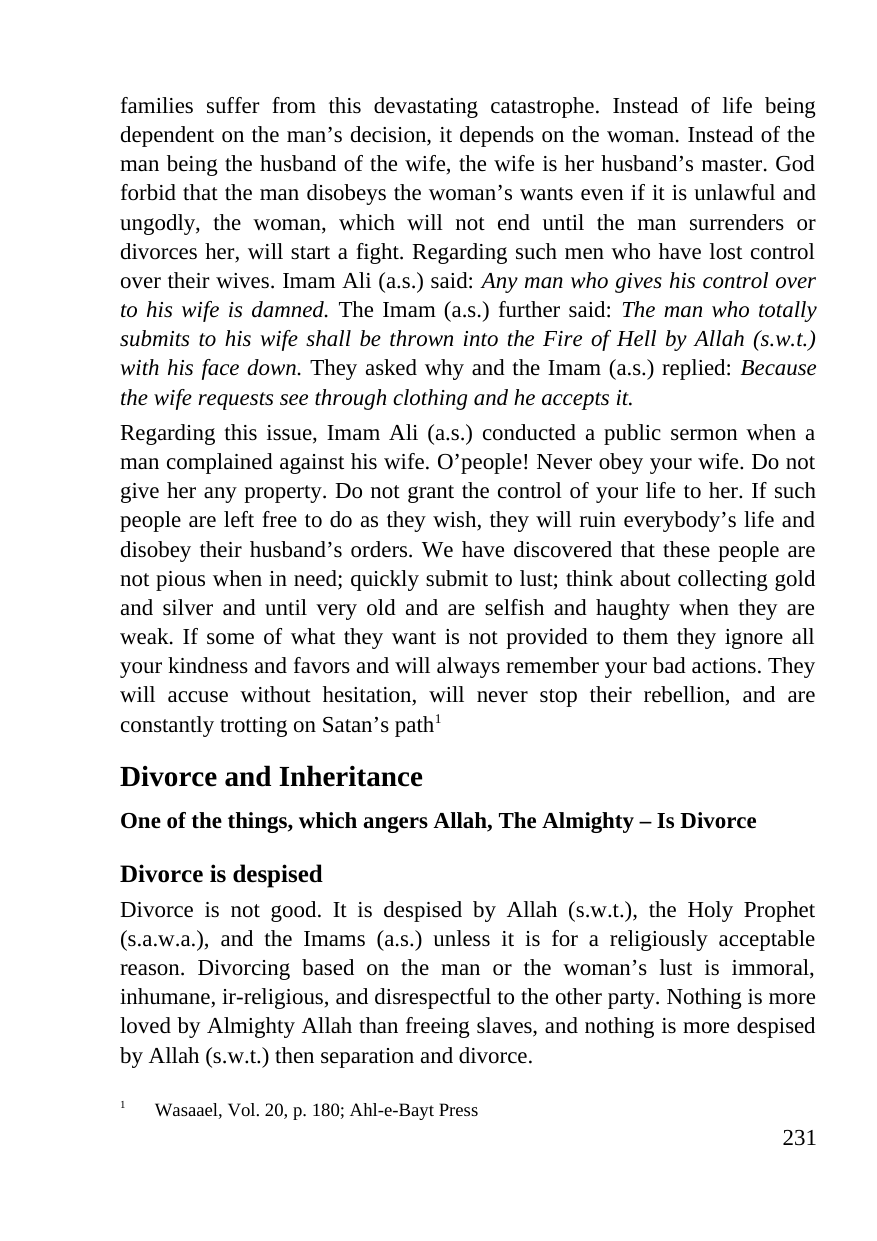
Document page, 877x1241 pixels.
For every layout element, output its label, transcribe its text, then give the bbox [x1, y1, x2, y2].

text Divorce is not good. It is despised by Allah (s.w.t.), the Holy Prophet (s.a.w.a.), and the Imams (a.s.) unless it is for a religiously acceptable reason. Divorcing based on the man or the woman’s lust is immoral, inhumane, ir-religious, and disrespectful to the other party. Nothing is more loved by Almighty Allah than freeing slaves, and nothing is more despised by Allah (s.w.t.) then separation and divorce. [120, 894, 817, 1069]
text Regarding this issue, Imam Ali (a.s.) conducted a public sermon when a man complained against his wife. O’people! Never obey your wife. Do not give her any property. Do not grant the control of your life to her. If such people are left free to do as they wish, they will ruin everybody’s life and disobey their husband’s orders. We have discovered that these people are not pious when in need; quickly submit to lust; think about collecting gold and silver and until very old and are selfish and haughty when they are weak. If some of what they want is not provided to them they ignore all your kindness and favors and will always remember your bad actions. They will accuse without hesitation, will never stop their rebellion, and are constantly trotting on Satan’s path [120, 417, 817, 738]
text One of the things, which angers Allah, The Almighty – Is Divorce [120, 805, 817, 834]
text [120, 90, 817, 411]
subtitle Divorce and Inheritance [120, 759, 817, 792]
subtitle Divorce is despised [120, 859, 817, 888]
